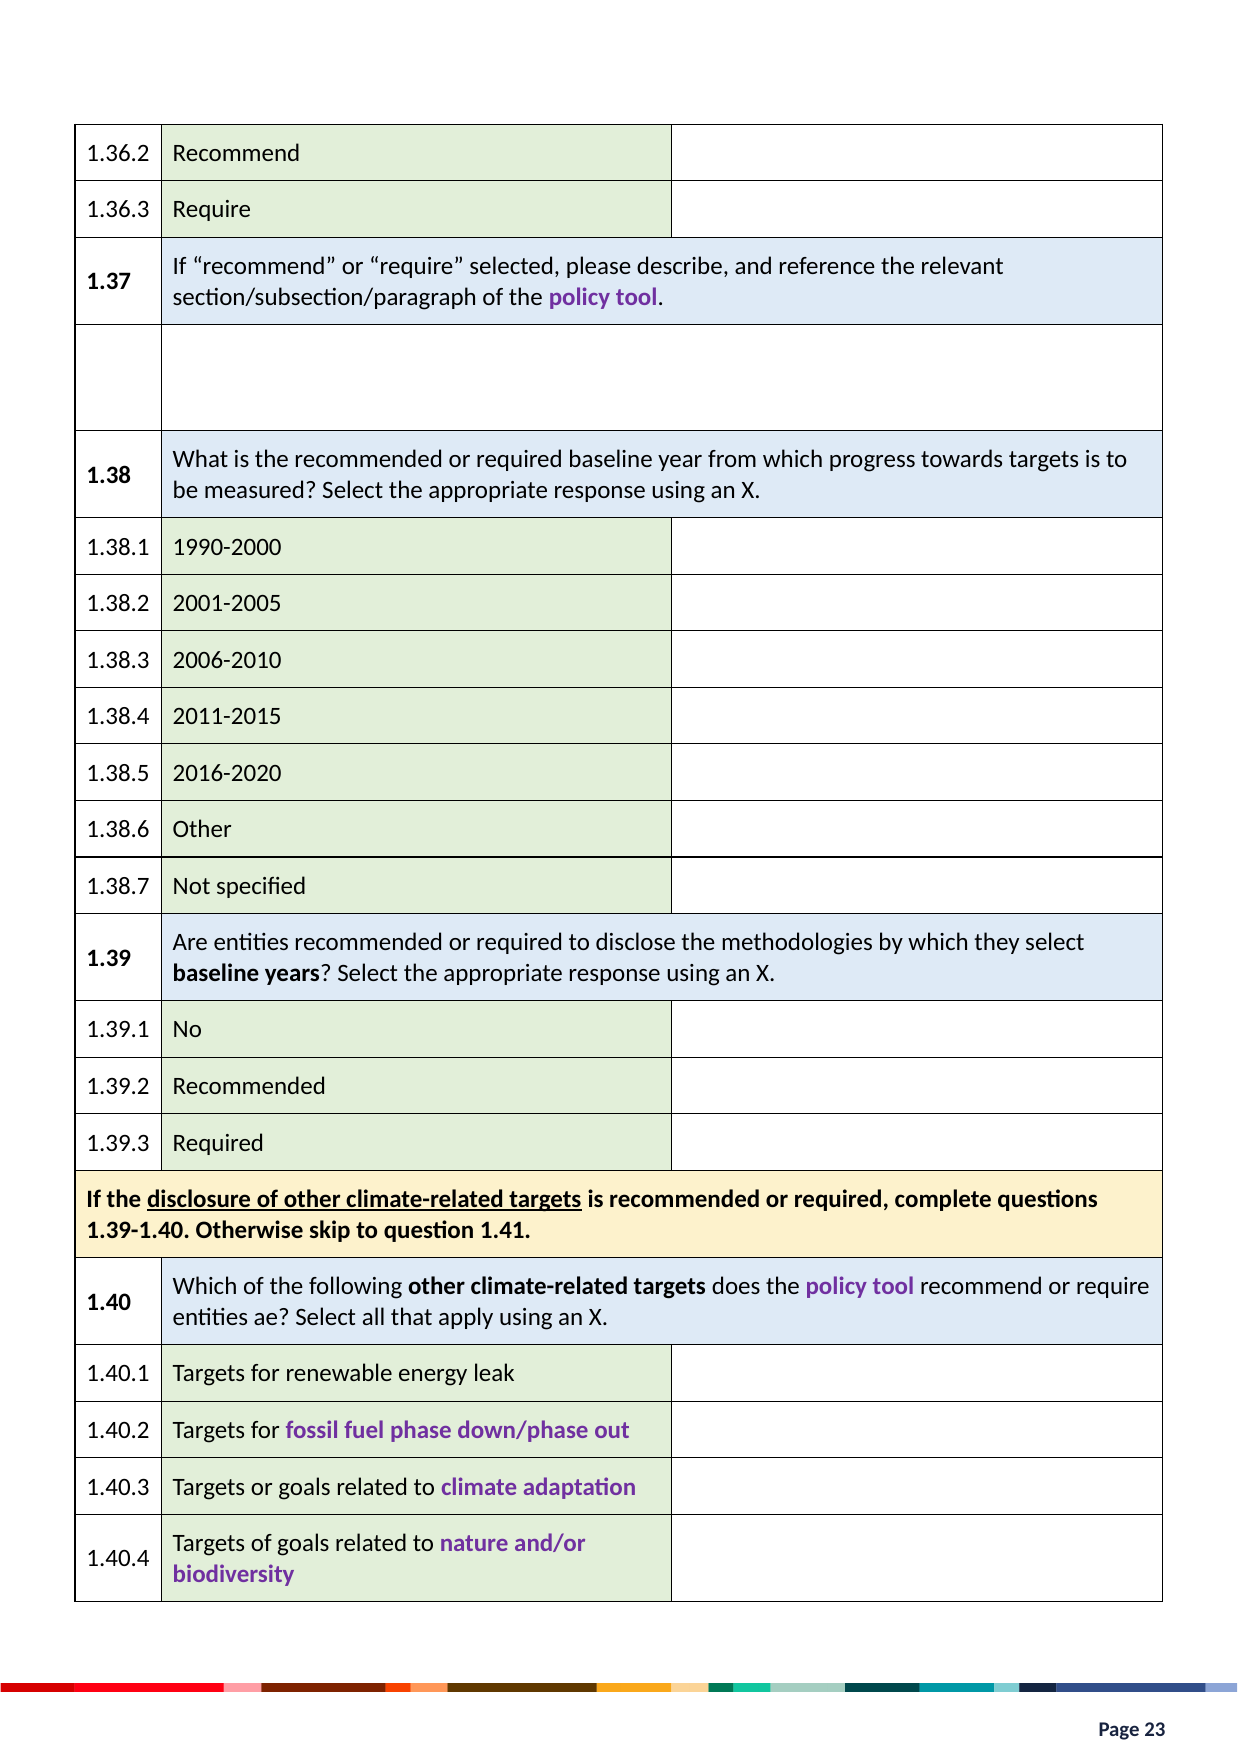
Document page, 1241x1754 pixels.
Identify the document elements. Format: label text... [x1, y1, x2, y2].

table_cell [672, 631, 1162, 687]
table_cell 2016-2020 [162, 744, 671, 800]
table_cell 1.40.2 [76, 1402, 161, 1457]
table_cell 1.39.1 [76, 1001, 161, 1057]
table_cell 1990-2000 [162, 518, 671, 574]
table_cell 1.40.4 [76, 1515, 161, 1601]
table_cell [672, 1458, 1162, 1514]
table_cell [672, 858, 1162, 913]
table_cell 1.36.2 [76, 125, 161, 180]
table_cell [672, 1001, 1162, 1057]
table_cell If the disclosure of other climate-related targets is recommended or required, complete questions 1.39-1.40. Otherwise skip to question 1.41. [76, 1171, 1162, 1257]
table_cell [672, 688, 1162, 743]
table_cell [672, 744, 1162, 800]
table_cell 1.38.7 [76, 858, 161, 913]
table_cell Targets for fossil fuel phase down/phase out [162, 1402, 671, 1457]
table_cell 1.38.1 [76, 518, 161, 574]
table_cell 1.39.2 [76, 1058, 161, 1113]
table_cell [76, 325, 161, 430]
table_cell [672, 1058, 1162, 1113]
table_cell Targets or goals related to climate adaptation [162, 1458, 671, 1514]
table_cell 1.38.3 [76, 631, 161, 687]
table_cell 1.39.3 [76, 1114, 161, 1170]
table_cell Not specified [162, 858, 671, 913]
table_cell Other [162, 801, 671, 856]
table_cell If “recommend” or “require” selected, please describe, and reference the relevant section/subsection/paragraph of the policy tool. [162, 238, 1162, 324]
table_cell 1.38.4 [76, 688, 161, 743]
table_cell 1.40.3 [76, 1458, 161, 1514]
table_cell 2001-2005 [162, 575, 671, 630]
table_cell [672, 181, 1162, 237]
table_cell [672, 518, 1162, 574]
table_cell 2011-2015 [162, 688, 671, 743]
table_cell 1.38.5 [76, 744, 161, 800]
table_cell Targets for renewable energy leak [162, 1345, 671, 1401]
table_cell Targets of goals related to nature and/or biodiversity [162, 1515, 671, 1601]
table_cell [672, 125, 1162, 180]
table_cell What is the recommended or required baseline year from which progress towards targets is to be measured? Select the appropriate response using an X. [162, 431, 1162, 517]
table_cell 1.40 [76, 1258, 161, 1344]
table_cell Recommend [162, 125, 671, 180]
table_cell [672, 1402, 1162, 1457]
picture [0, 1683, 1236, 1692]
table_cell 2006-2010 [162, 631, 671, 687]
table_cell 1.40.1 [76, 1345, 161, 1401]
table_cell 1.39 [76, 914, 161, 1000]
table_cell 1.38 [76, 431, 161, 517]
table_cell Which of the following other climate-related targets does the policy tool recommend or require entities ae? Select all that apply using an X. [162, 1258, 1162, 1344]
table_cell [672, 1515, 1162, 1601]
table_cell [162, 325, 1162, 430]
table_cell [672, 1114, 1162, 1170]
table_cell Recommended [162, 1058, 671, 1113]
table_cell Required [162, 1114, 671, 1170]
table_cell Require [162, 181, 671, 237]
table_cell 1.37 [76, 238, 161, 324]
table_cell Are entities recommended or required to disclose the methodologies by which they select baseline years? Select the appropriate response using an X. [162, 914, 1162, 1000]
table_cell No [162, 1001, 671, 1057]
table_cell [672, 1345, 1162, 1401]
table_cell [672, 575, 1162, 630]
table_cell 1.38.6 [76, 801, 161, 856]
table_cell 1.38.2 [76, 575, 161, 630]
table_cell 1.36.3 [76, 181, 161, 237]
table_cell [672, 801, 1162, 856]
